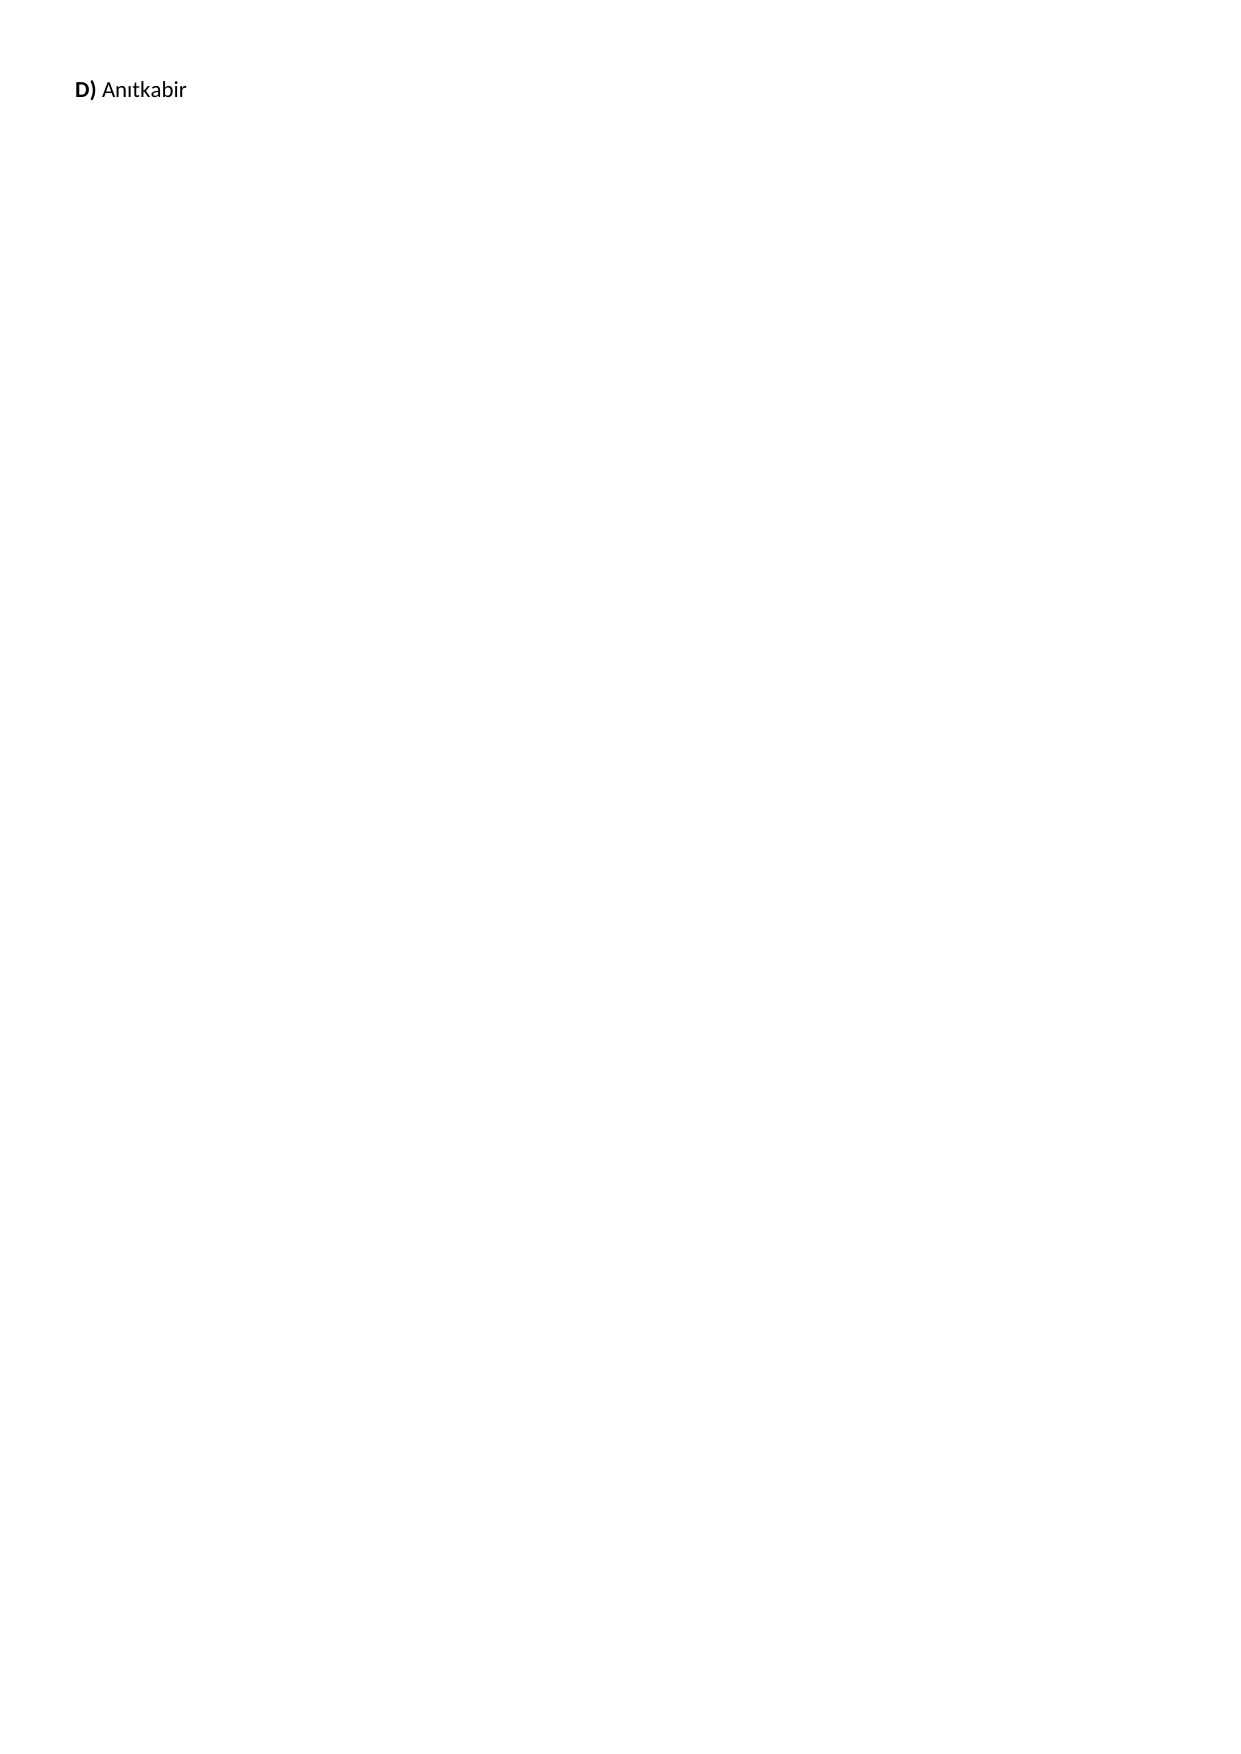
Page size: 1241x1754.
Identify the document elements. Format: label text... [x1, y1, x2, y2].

text D) Anıtkabir [75, 75, 583, 103]
